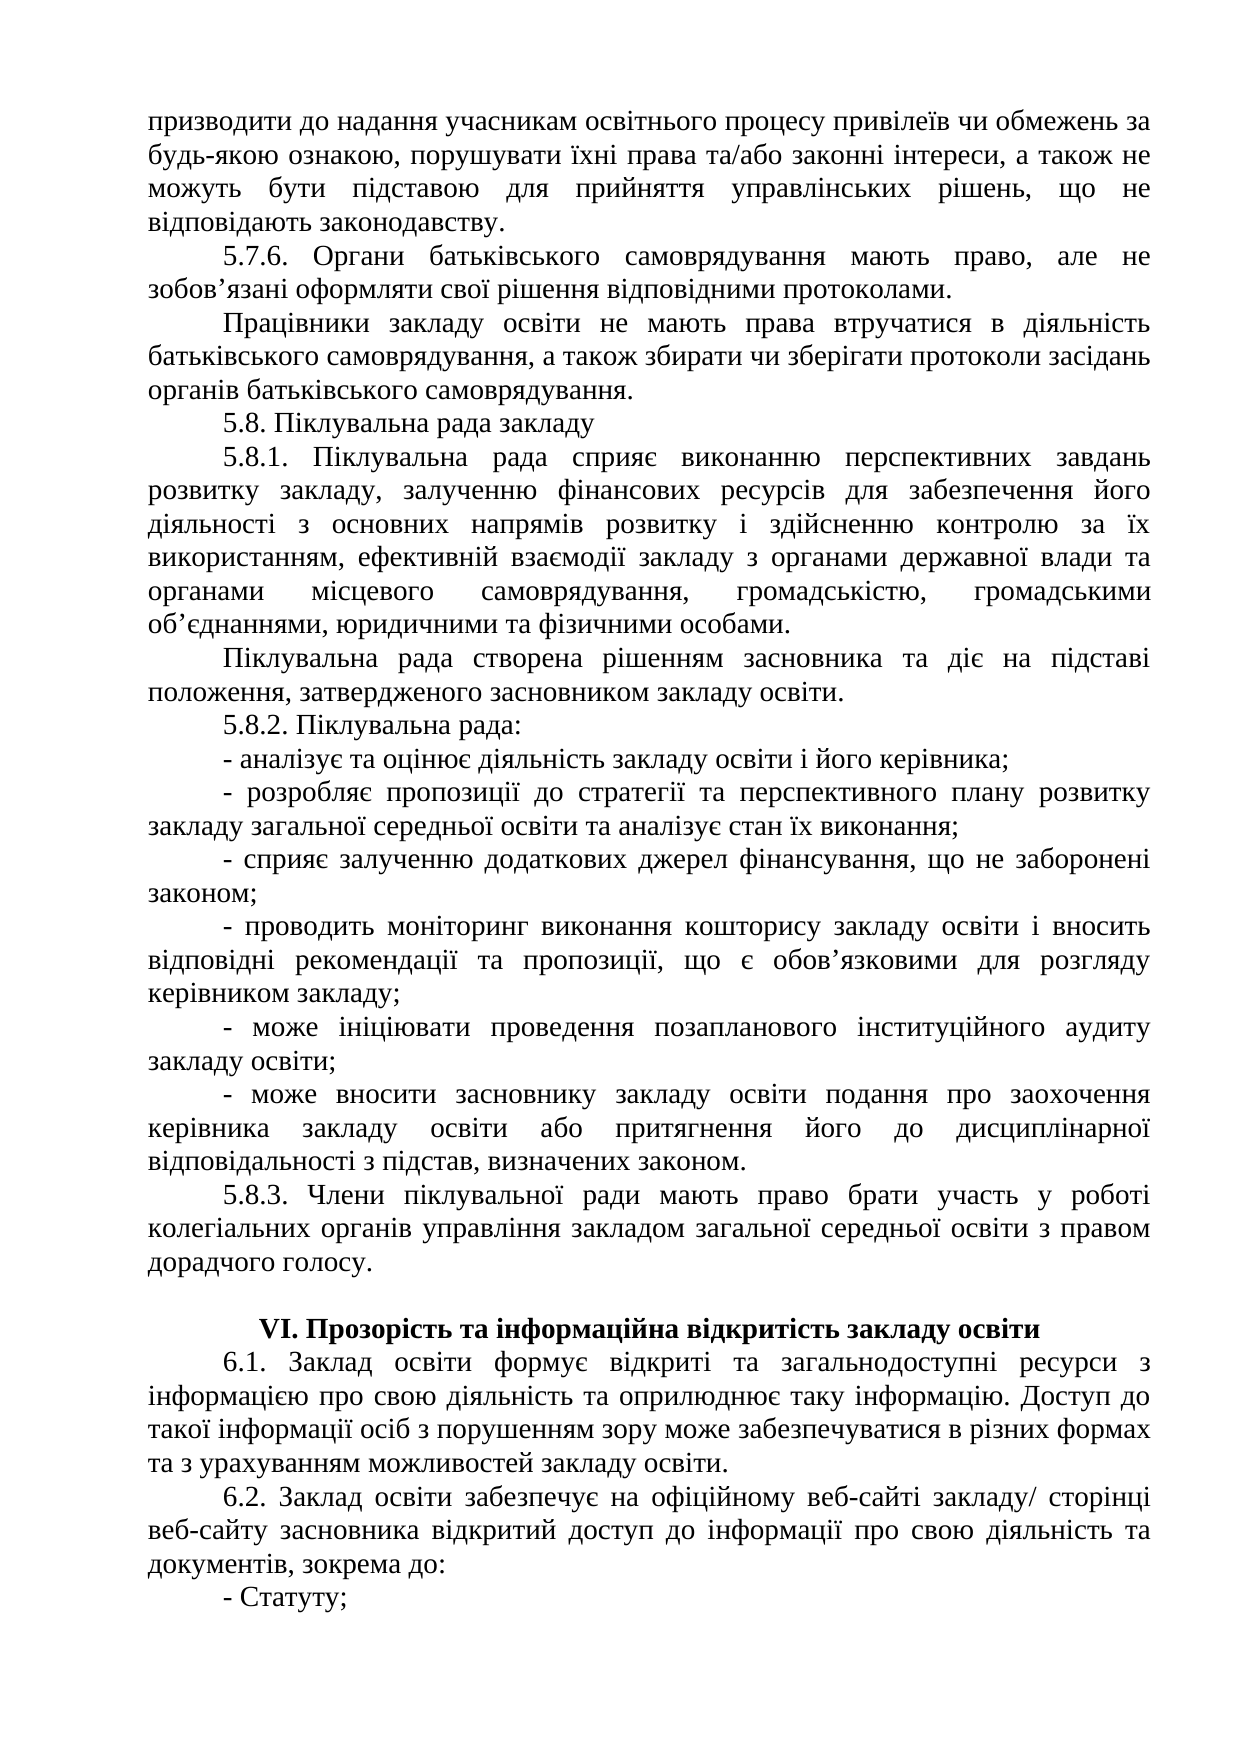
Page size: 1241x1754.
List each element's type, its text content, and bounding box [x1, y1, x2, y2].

text 5.7.6. Органи батьківського самоврядування мають право, але не зобов’язані оформляти свої рішення відповідними протоколами. [148, 238, 1152, 305]
text - розробляє пропозиції до стратегії та перспективного плану розвитку закладу загальної середньої освіти та аналізує стан їх виконання; [148, 774, 1152, 841]
text призводити до надання учасникам освітнього процесу привілеїв чи обмежень за будь-якою ознакою, порушувати їхні права та/або законні інтереси, а також не можуть бути підставою для прийняття управлінських рішень, що не відповідають законодавству. [148, 103, 1152, 238]
text - може ініціювати проведення позапланового інституційного аудиту закладу освіти; [148, 1009, 1152, 1076]
text 6.1. Заклад освіти формує відкриті та загальнодоступні ресурси з інформацією про свою діяльність та оприлюднює таку інформацію. Доступ до такої інформації осіб з порушенням зору може забезпечуватися в різних формах та з урахуванням можливостей закладу освіти. [148, 1344, 1152, 1479]
text - проводить моніторинг виконання кошторису закладу освіти і вносить відповідні рекомендації та пропозиції, що є обов’язковими для розгляду керівником закладу; [148, 908, 1152, 1009]
text - може вносити засновнику закладу освіти подання про заохочення керівника закладу освіти або притягнення його до дисциплінарної відповідальності з підстав, визначених законом. [148, 1076, 1152, 1177]
text 5.8.3. Члени піклувальної ради мають право брати участь у роботі колегіальних органів управління закладом загальної середньої освіти з правом дорадчого голосу. [148, 1177, 1152, 1277]
text - Статуту; [148, 1579, 1152, 1613]
text - аналізує та оцінює діяльність закладу освіти і його керівника; [148, 741, 1152, 774]
text Працівники закладу освіти не мають права втручатися в діяльність батьківського самоврядування, а також збирати чи зберігати протоколи засідань органів батьківського самоврядування. [148, 305, 1152, 405]
text 5.8. Піклувальна рада закладу [148, 405, 1152, 439]
text - сприяє залученню додаткових джерел фінансування, що не заборонені законом; [148, 841, 1152, 908]
text Піклувальна рада створена рішенням засновника та діє на підставі положення, затвердженого засновником закладу освіти. [148, 640, 1152, 707]
text 5.8.2. Піклувальна рада: [148, 707, 1152, 741]
text 5.8.1. Піклувальна рада сприяє виконанню перспективних завдань розвитку закладу, залученню фінансових ресурсів для забезпечення його діяльності з основних напрямів розвитку і здійсненню контролю за їх використанням, ефективній взаємодії закладу з органами державної влади та органами місцевого самоврядування, громадськістю, громадськими об’єднаннями, юридичними та фізичними особами. [148, 439, 1152, 640]
text VІ. Прозорість та інформаційна відкритість закладу освіти [148, 1311, 1152, 1344]
text 6.2. Заклад освіти забезпечує на офіційному веб-сайті закладу/ сторінці веб-сайту засновника відкритий доступ до інформації про свою діяльність та документів, зокрема до: [148, 1479, 1152, 1579]
